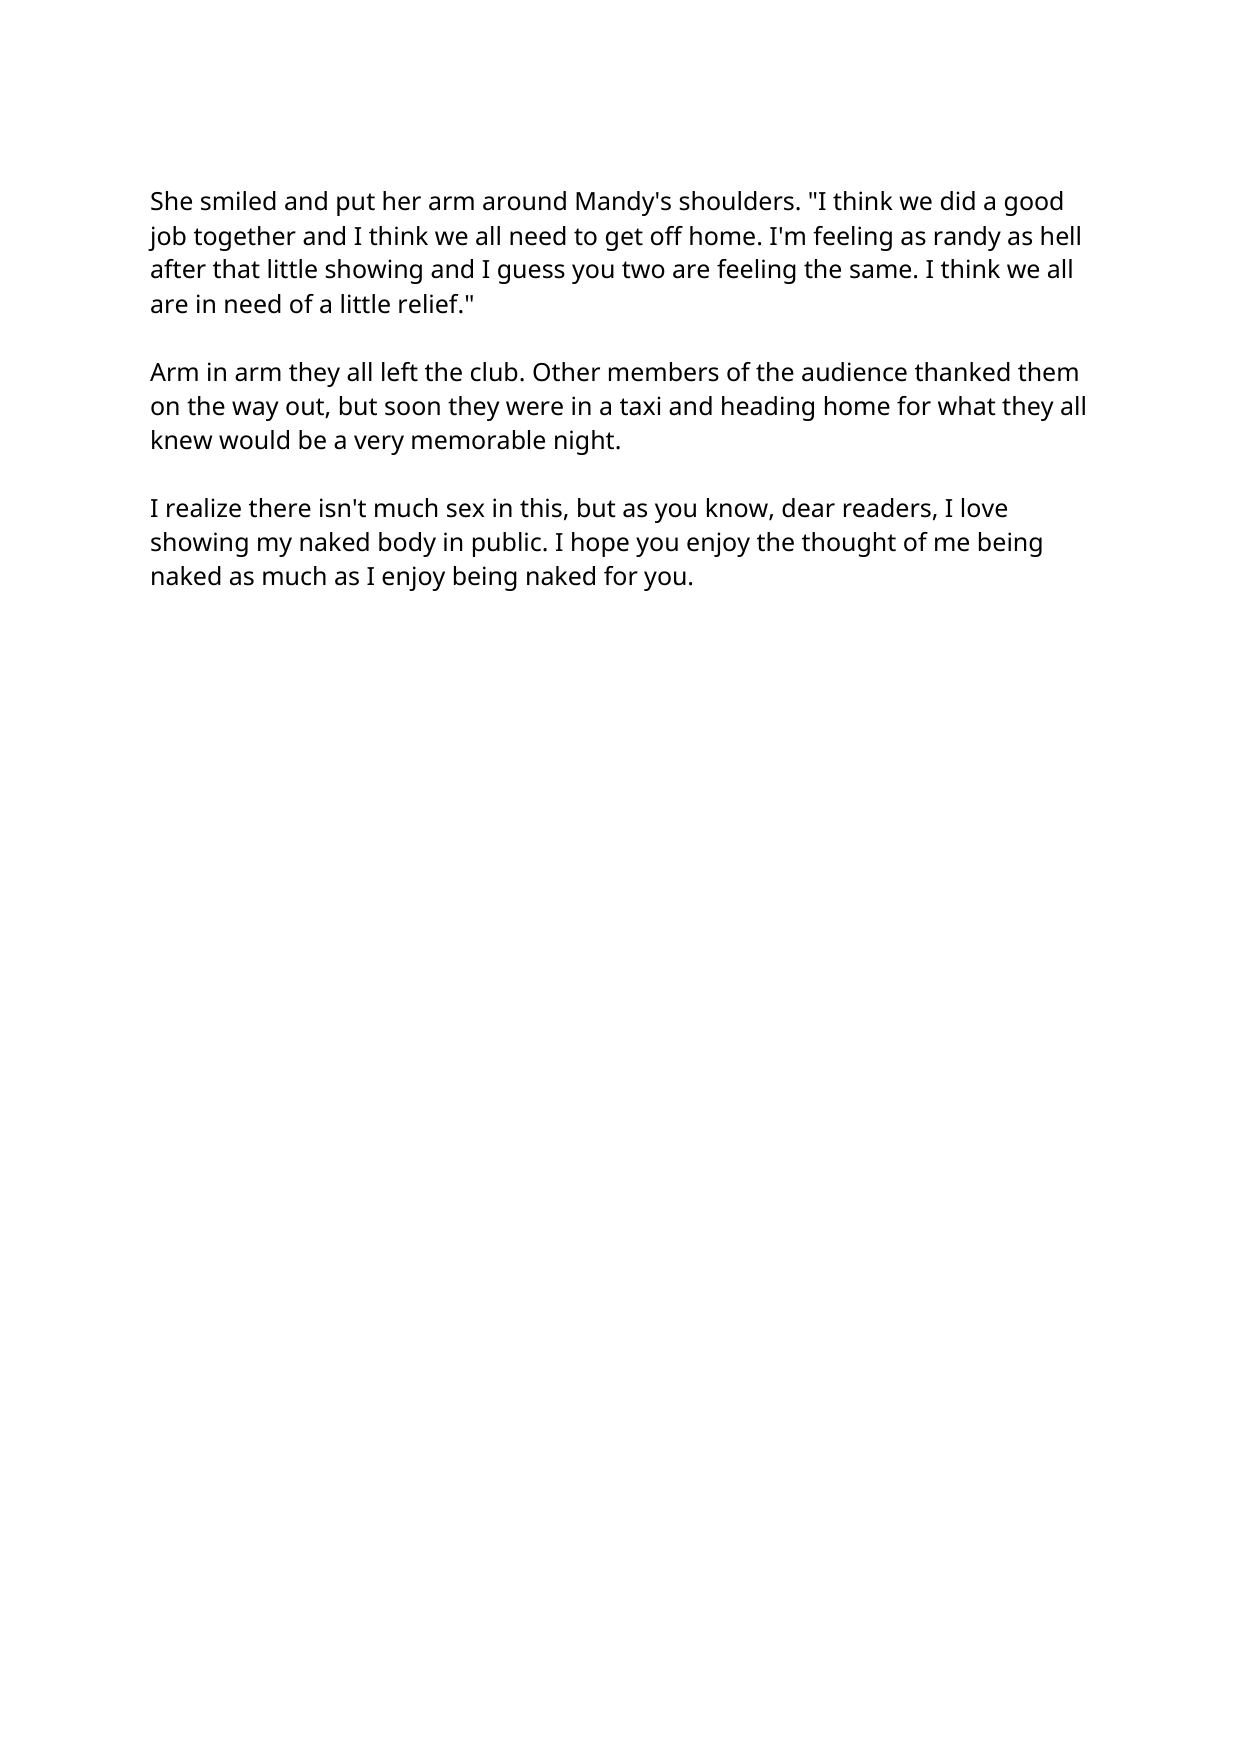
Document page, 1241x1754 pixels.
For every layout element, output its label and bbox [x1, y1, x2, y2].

text [150, 150, 1090, 593]
